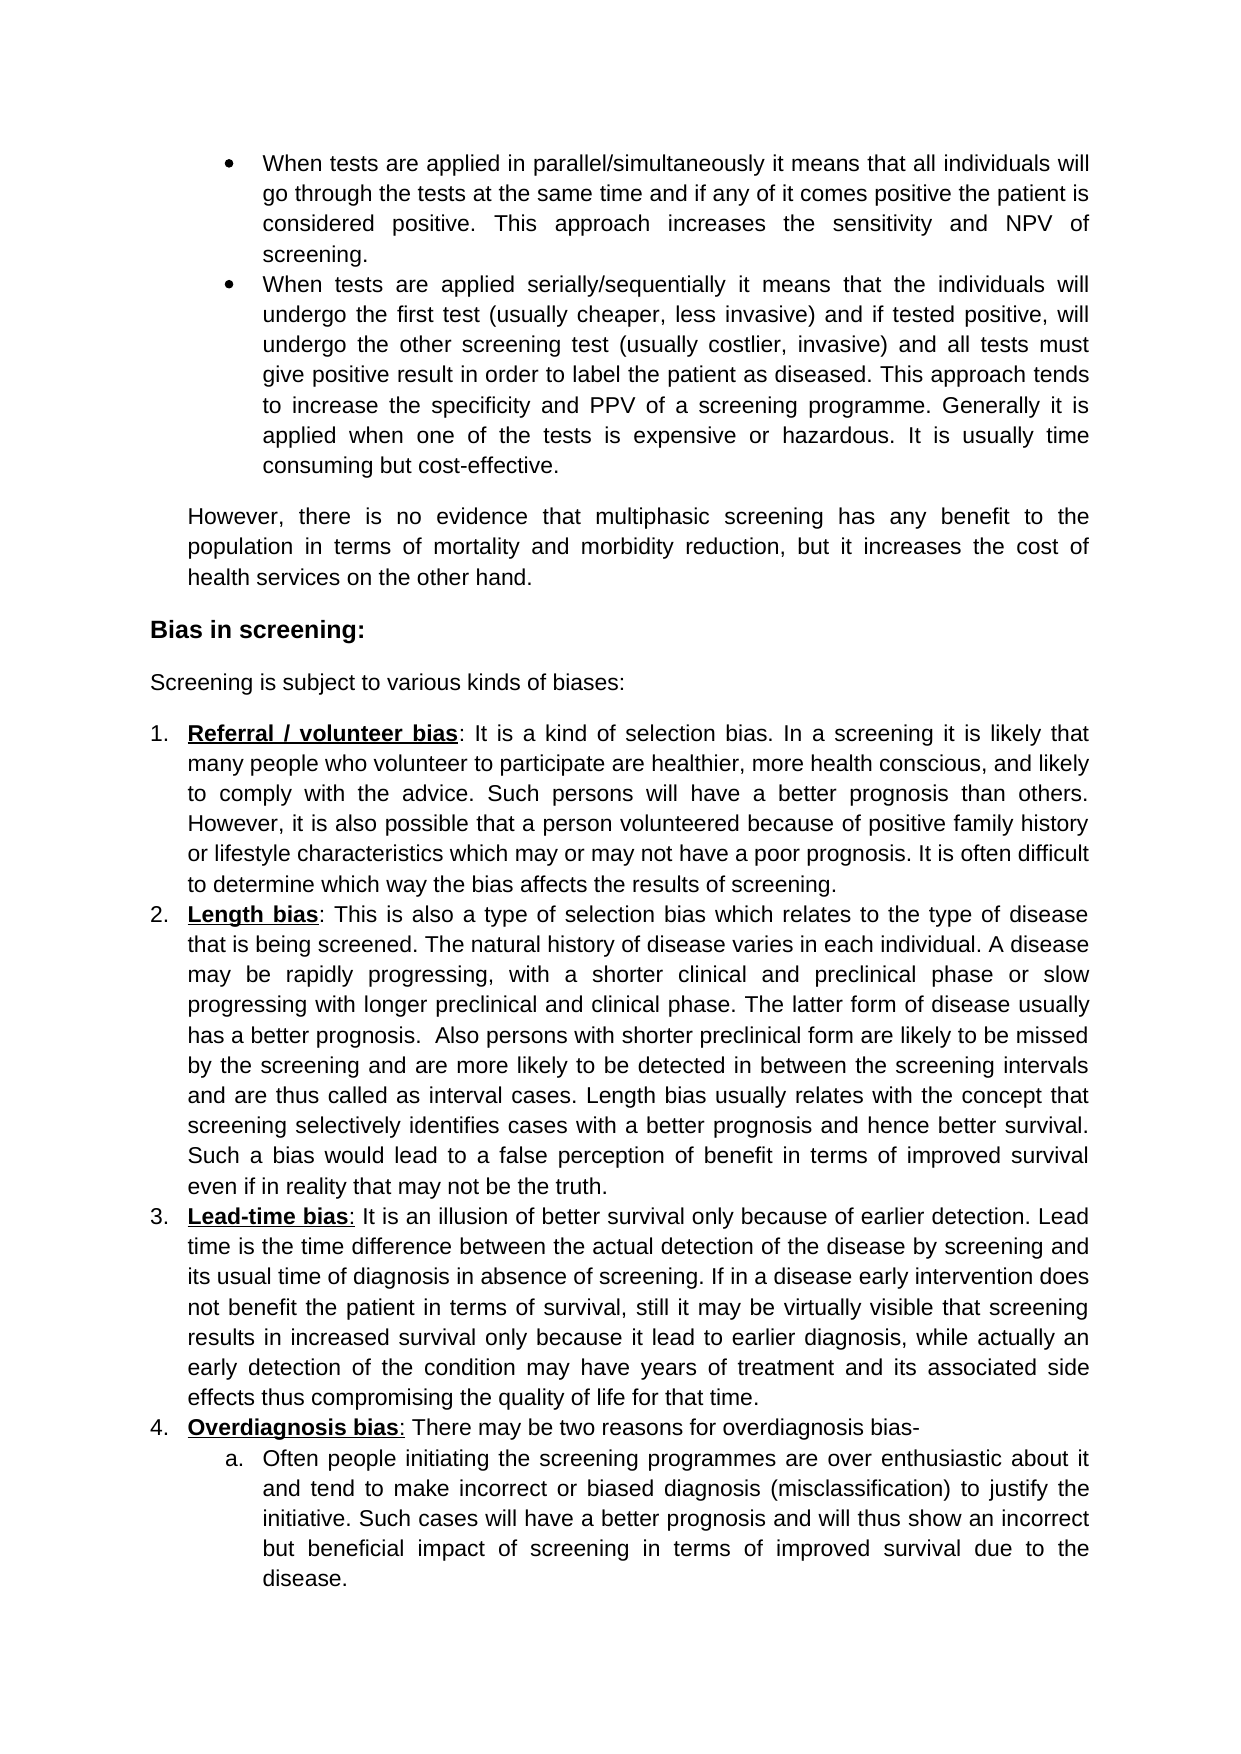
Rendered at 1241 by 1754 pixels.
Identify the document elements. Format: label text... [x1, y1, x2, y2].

list Referral / volunteer bias: It is a kind of selection bias. In a screening it is likely that many people who volunteer to participate are healthier, more health conscious, and likely to comply with the advice. Such persons will have a better prognosis than others. However, it is also possible that a person volunteered because of positive family history or lifestyle characteristics which may or may not have a poor prognosis. It is often difficult to determine which way the bias affects the results of screening. [150, 719, 1090, 897]
text Screening is subject to various kinds of biases: [150, 668, 1090, 695]
text However, there is no evidence that multiphasic screening has any benefit to the population in terms of mortality and morbidity reduction, but it increases the cost of health services on the other hand. [187, 503, 1090, 590]
list Length bias: This is also a type of selection bias which relates to the type of disease that is being screened. The natural history of disease varies in each individual. A disease may be rapidly progressing, with a shorter clinical and preclinical phase or slow progressing with longer preclinical and clinical phase. The latter form of disease usually has a better prognosis. Also persons with shorter preclinical form are likely to be missed by the screening and are more likely to be detected in between the screening intervals and are thus called as interval cases. Length bias usually relates with the concept that screening selectively identifies cases with a better prognosis and hence better survival. Such a bias would lead to a false perception of benefit in terms of improved survival even if in reality that may not be the truth. [150, 901, 1090, 1199]
list Overdiagnosis bias: There may be two reasons for overdiagnosis bias- [150, 1414, 1090, 1441]
text Bias in screening: [150, 614, 1090, 643]
list When tests are applied serially/sequentially it means that the individuals will undergo the first test (usually cheaper, less invasive) and if tested positive, will undergo the other screening test (usually costlier, invasive) and all tests must give positive result in order to label the patient as diseased. This approach tends to increase the specificity and PPV of a screening programme. Generally it is applied when one of the tests is expensive or hazardous. It is usually time consuming but cost-effective. [225, 271, 1090, 478]
list Often people initiating the screening programmes are over enthusiastic about it and tend to make incorrect or biased diagnosis (misclassification) to justify the initiative. Such cases will have a better prognosis and will thus show an incorrect but beneficial impact of screening in terms of improved survival due to the disease. [225, 1444, 1090, 1592]
list Lead-time bias: It is an illusion of better survival only because of earlier detection. Lead time is the time difference between the actual detection of the disease by screening and its usual time of diagnosis in absence of screening. If in a disease early intervention does not benefit the patient in terms of survival, still it may be virtually visible that screening results in increased survival only because it lead to earlier diagnosis, while actually an early detection of the condition may have years of treatment and its associated side effects thus compromising the quality of life for that time. [150, 1203, 1090, 1410]
list When tests are applied in parallel/simultaneously it means that all individuals will go through the tests at the same time and if any of it comes positive the patient is considered positive. This approach increases the sensitivity and NPV of screening. [225, 150, 1090, 267]
